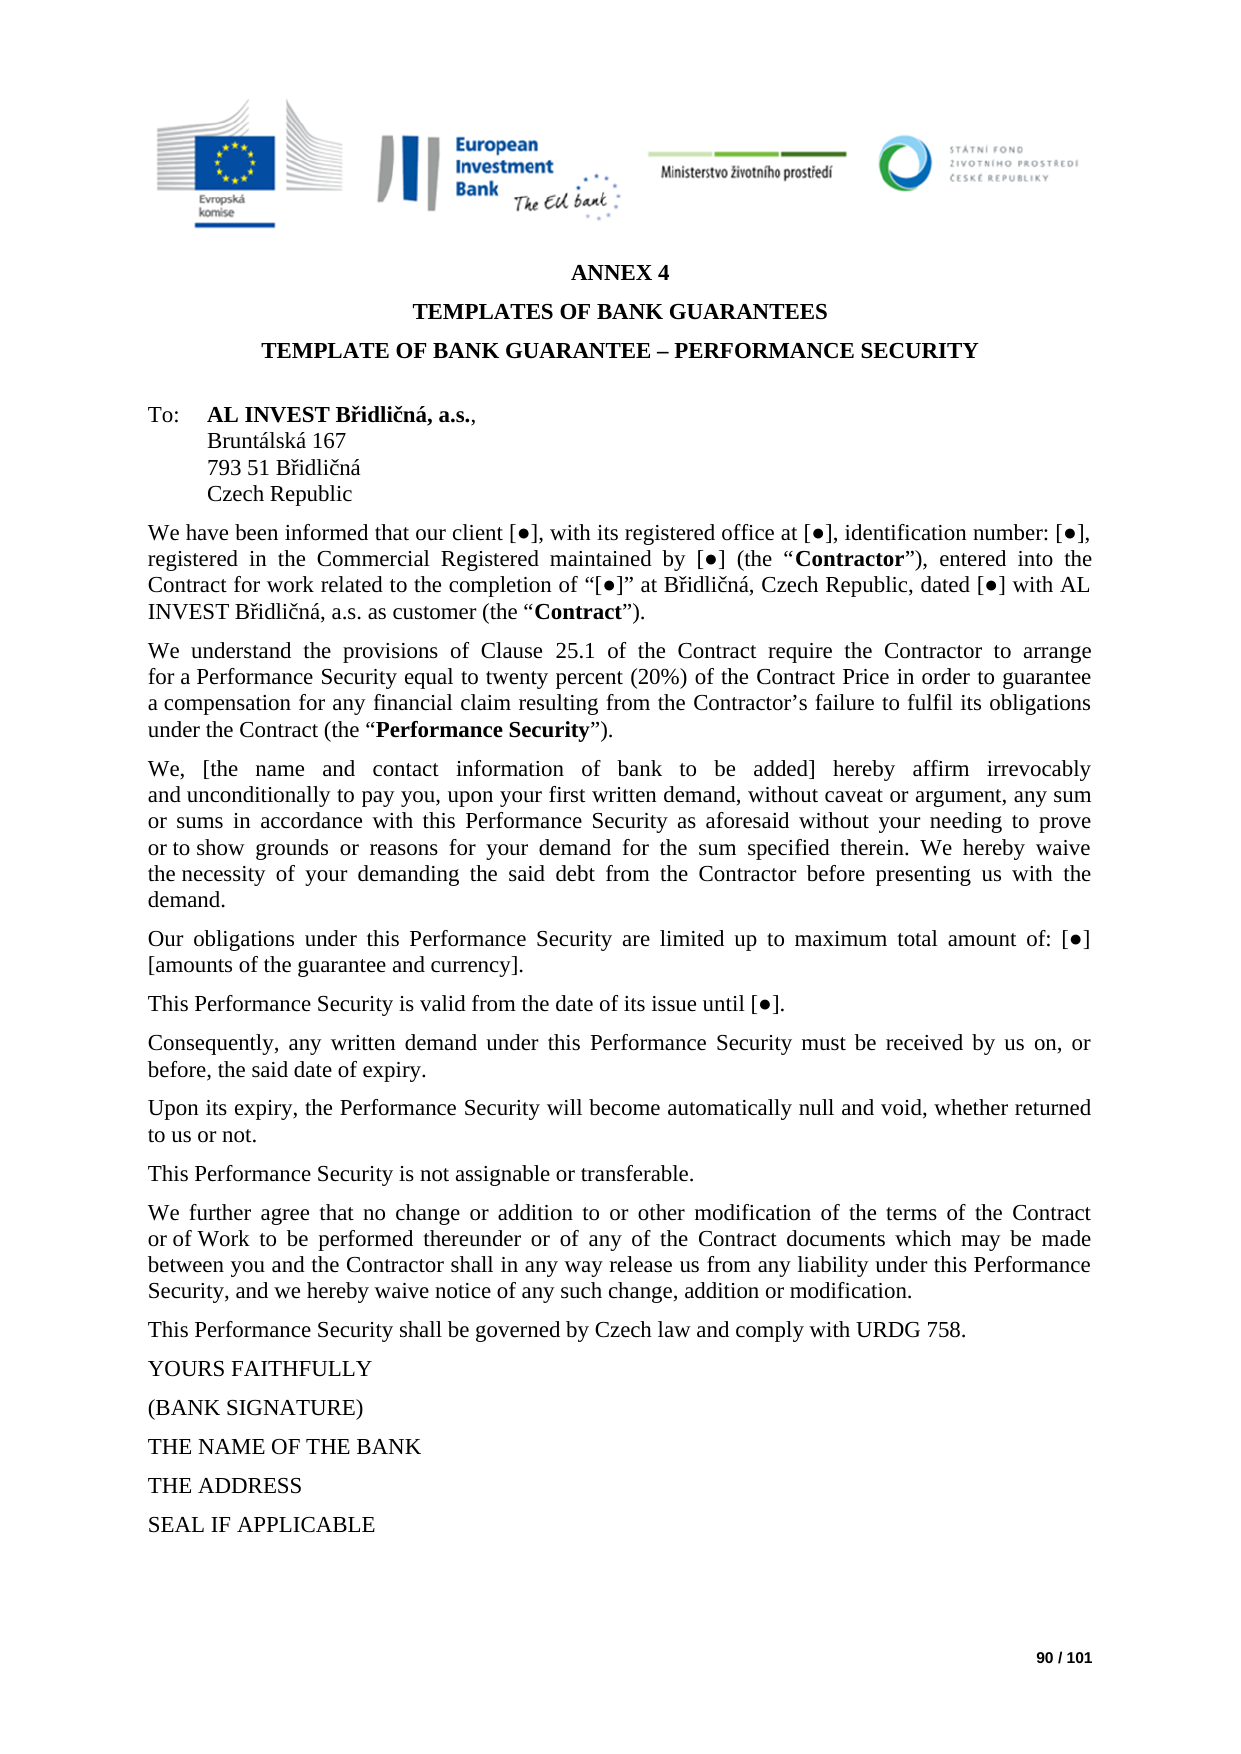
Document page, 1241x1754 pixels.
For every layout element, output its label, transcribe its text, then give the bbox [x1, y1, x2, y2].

text TEMPLATES OF BANK GUARANTEES [148, 298, 1092, 324]
text TEMPLATE OF BANK GUARANTEE – PERFORMANCE SECURITY [148, 337, 1092, 363]
text YOURS FAITHFULLY [148, 1355, 1092, 1382]
text ANNEX 4 [148, 259, 1092, 286]
text (BANK SIGNATURE) [148, 1394, 1092, 1421]
text We further agree that no change or addition to or other modification of the terms of the Contract or of Work to be performed thereunder or of any of the Contract documents which may be made between you and the Contractor shall in any way release us from any liability under this Performance Security, and we hereby waive notice of any such change, addition or modification. [148, 1198, 1092, 1304]
text We have been informed that our client [●], with its registered office at [●], identification number: [●], registered in the Commercial Registered maintained by [●] (the “Contractor”), entered into the Contract for work related to the completion of “[●]” at Břidličná, Czech Republic, dated [●] with AL INVEST Břidličná, a.s. as customer (the “Contract”). [148, 519, 1092, 624]
text This Performance Security is valid from the date of its issue until [●]. [148, 990, 1092, 1017]
text To: AL INVEST Břidličná, a.s., [148, 401, 1092, 427]
text THE NAME OF THE BANK [148, 1433, 1092, 1459]
text Our obligations under this Performance Security are limited up to maximum total amount of: [●] [amounts of the guarantee and currency]. [148, 925, 1092, 978]
text Bruntálská 167 [207, 427, 1092, 453]
text Consequently, any written demand under this Performance Security must be received by us on, or before, the said date of expiry. [148, 1029, 1092, 1082]
text 793 51 Břidličná [207, 453, 1092, 480]
text Upon its expiry, the Performance Security will become automatically null and void, whether returned to us or not. [148, 1094, 1092, 1147]
text THE ADDRESS [148, 1472, 1092, 1498]
text SEAL IF APPLICABLE [148, 1511, 1092, 1537]
text This Performance Security shall be governed by Czech law and comply with URDG 758. [148, 1316, 1092, 1343]
picture [147, 87, 1093, 235]
text This Performance Security is not assignable or transferable. [148, 1160, 1092, 1186]
text Czech Republic [207, 480, 1092, 506]
text We understand the provisions of Clause 25.1 of the Contract require the Contractor to arrange for a Performance Security equal to twenty percent (20%) of the Contract Price in order to guarantee a compensation for any financial claim resulting from the Contractor’s failure to fulfil its obligations under the Contract (the “Performance Security”). [148, 637, 1092, 742]
text We, [the name and contact information of bank to be added] hereby affirm irrevocably and unconditionally to pay you, upon your first written demand, without caveat or argument, any sum or sums in accordance with this Performance Security as aforesaid without your needing to prove or to show grounds or reasons for your demand for the sum specified therein. We hereby waive the necessity of your demanding the said debt from the Contractor before presenting us with the demand. [148, 754, 1092, 913]
